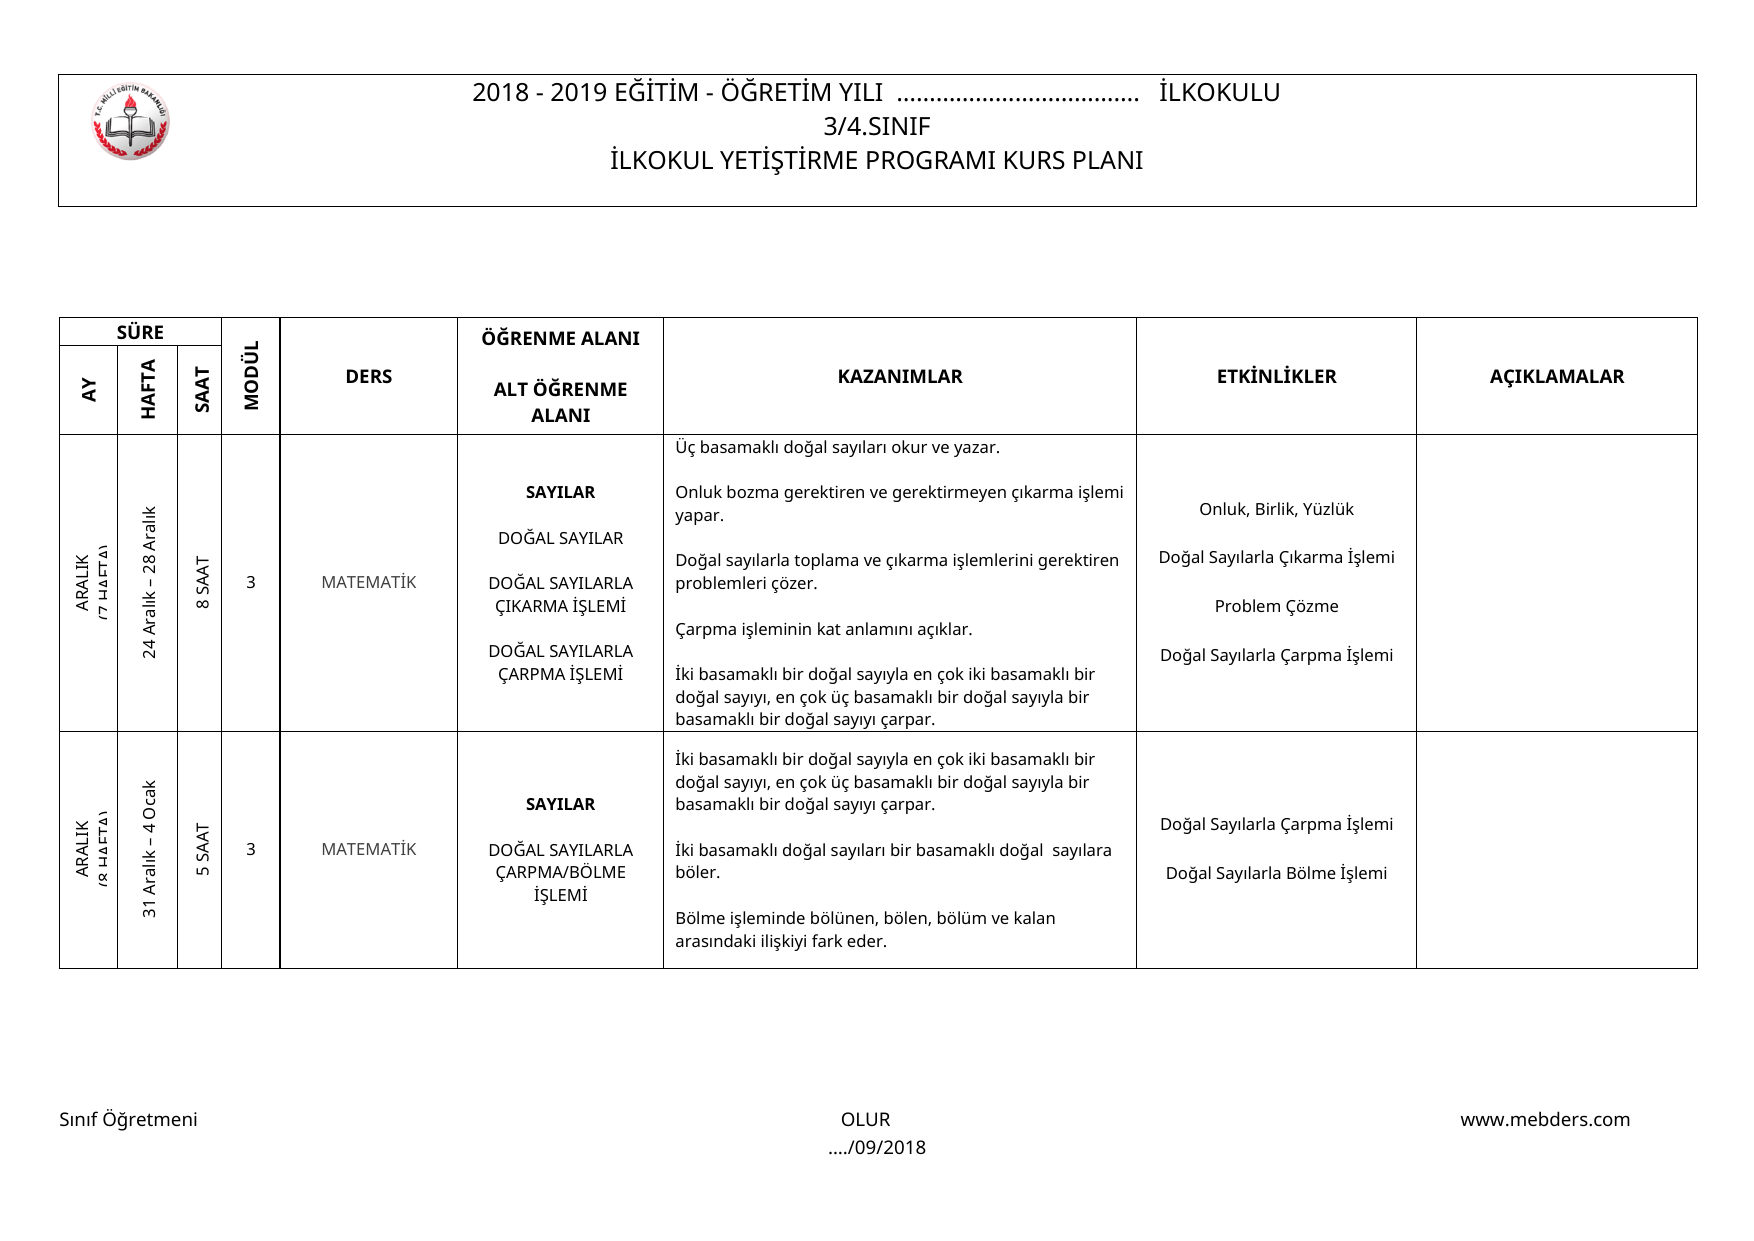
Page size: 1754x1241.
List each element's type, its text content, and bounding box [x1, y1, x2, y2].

table_cell Onluk, Birlik, Yüzlük Doğal Sayılarla Çıkarma İşlemi Problem Çözme Doğal Sayılarla Çarpma İşlemi [1137, 435, 1416, 731]
table_cell 3 [222, 732, 279, 968]
table_cell Üç basamaklı doğal sayıları okur ve yazar. Onluk bozma gerektiren ve gerektirmeyen çıkarma işlemi yapar. Doğal sayılarla toplama ve çıkarma işlemlerini gerektiren problemleri çözer. Çarpma işleminin kat anlamını açıklar. İki basamaklı bir doğal sayıyla en çok iki basamaklı bir doğal sayıyı, en çok üç basamaklı bir doğal sayıyla bir basamaklı bir doğal sayıyı çarpar. [664, 435, 1136, 731]
table_cell 24 Aralık – 28 Aralık [118, 435, 177, 731]
table_header ÖĞRENME ALANI ALT ÖĞRENME ALANI [458, 318, 663, 434]
picture [85, 77, 175, 167]
table_cell [1417, 435, 1697, 731]
table_cell 8 SAAT [178, 435, 221, 731]
table_header AÇIKLAMALAR [1417, 318, 1697, 434]
table_header MODÜL [222, 318, 279, 434]
table_header SÜRE [60, 318, 221, 345]
text …./09/2018 [59, 1134, 1695, 1159]
table_cell AY [60, 346, 117, 434]
table_cell 31 Aralık – 4 Ocak [118, 732, 177, 968]
table_header KAZANIMLAR [664, 318, 1136, 434]
table_cell 3 [222, 435, 279, 731]
table_cell HAFTA [118, 346, 177, 434]
table_header ETKİNLİKLER [1137, 318, 1416, 434]
text Sınıf Öğretmeni OLUR www.mebders.com [59, 1106, 1695, 1132]
table_cell ARALIK (8.HAFTA) KASIM (1.HAFTA) [60, 732, 117, 968]
table_cell Doğal Sayılarla Çarpma İşlemi Doğal Sayılarla Bölme İşlemi [1137, 732, 1416, 968]
table_cell 5 SAAT [178, 732, 221, 968]
table_cell [1417, 732, 1697, 968]
table_cell MATEMATİK [281, 435, 457, 731]
table_cell MATEMATİK [281, 732, 457, 968]
table_cell İki basamaklı bir doğal sayıyla en çok iki basamaklı bir doğal sayıyı, en çok üç basamaklı bir doğal sayıyla bir basamaklı bir doğal sayıyı çarpar. İki basamaklı doğal sayıları bir basamaklı doğal sayılara böler. Bölme işleminde bölünen, bölen, bölüm ve kalan arasındaki ilişkiyi fark eder. [664, 732, 1136, 968]
table_cell ARALIK (7.HAFTA) KASIM (1.HAFTA) [60, 435, 117, 731]
table_cell SAYILAR DOĞAL SAYILAR DOĞAL SAYILARLA ÇIKARMA İŞLEMİ DOĞAL SAYILARLA ÇARPMA İŞLEMİ [458, 435, 663, 731]
table_header DERS [281, 318, 457, 434]
table_cell SAYILAR DOĞAL SAYILARLA ÇARPMA/BÖLME İŞLEMİ [458, 732, 663, 968]
table_cell SAAT [178, 346, 221, 434]
